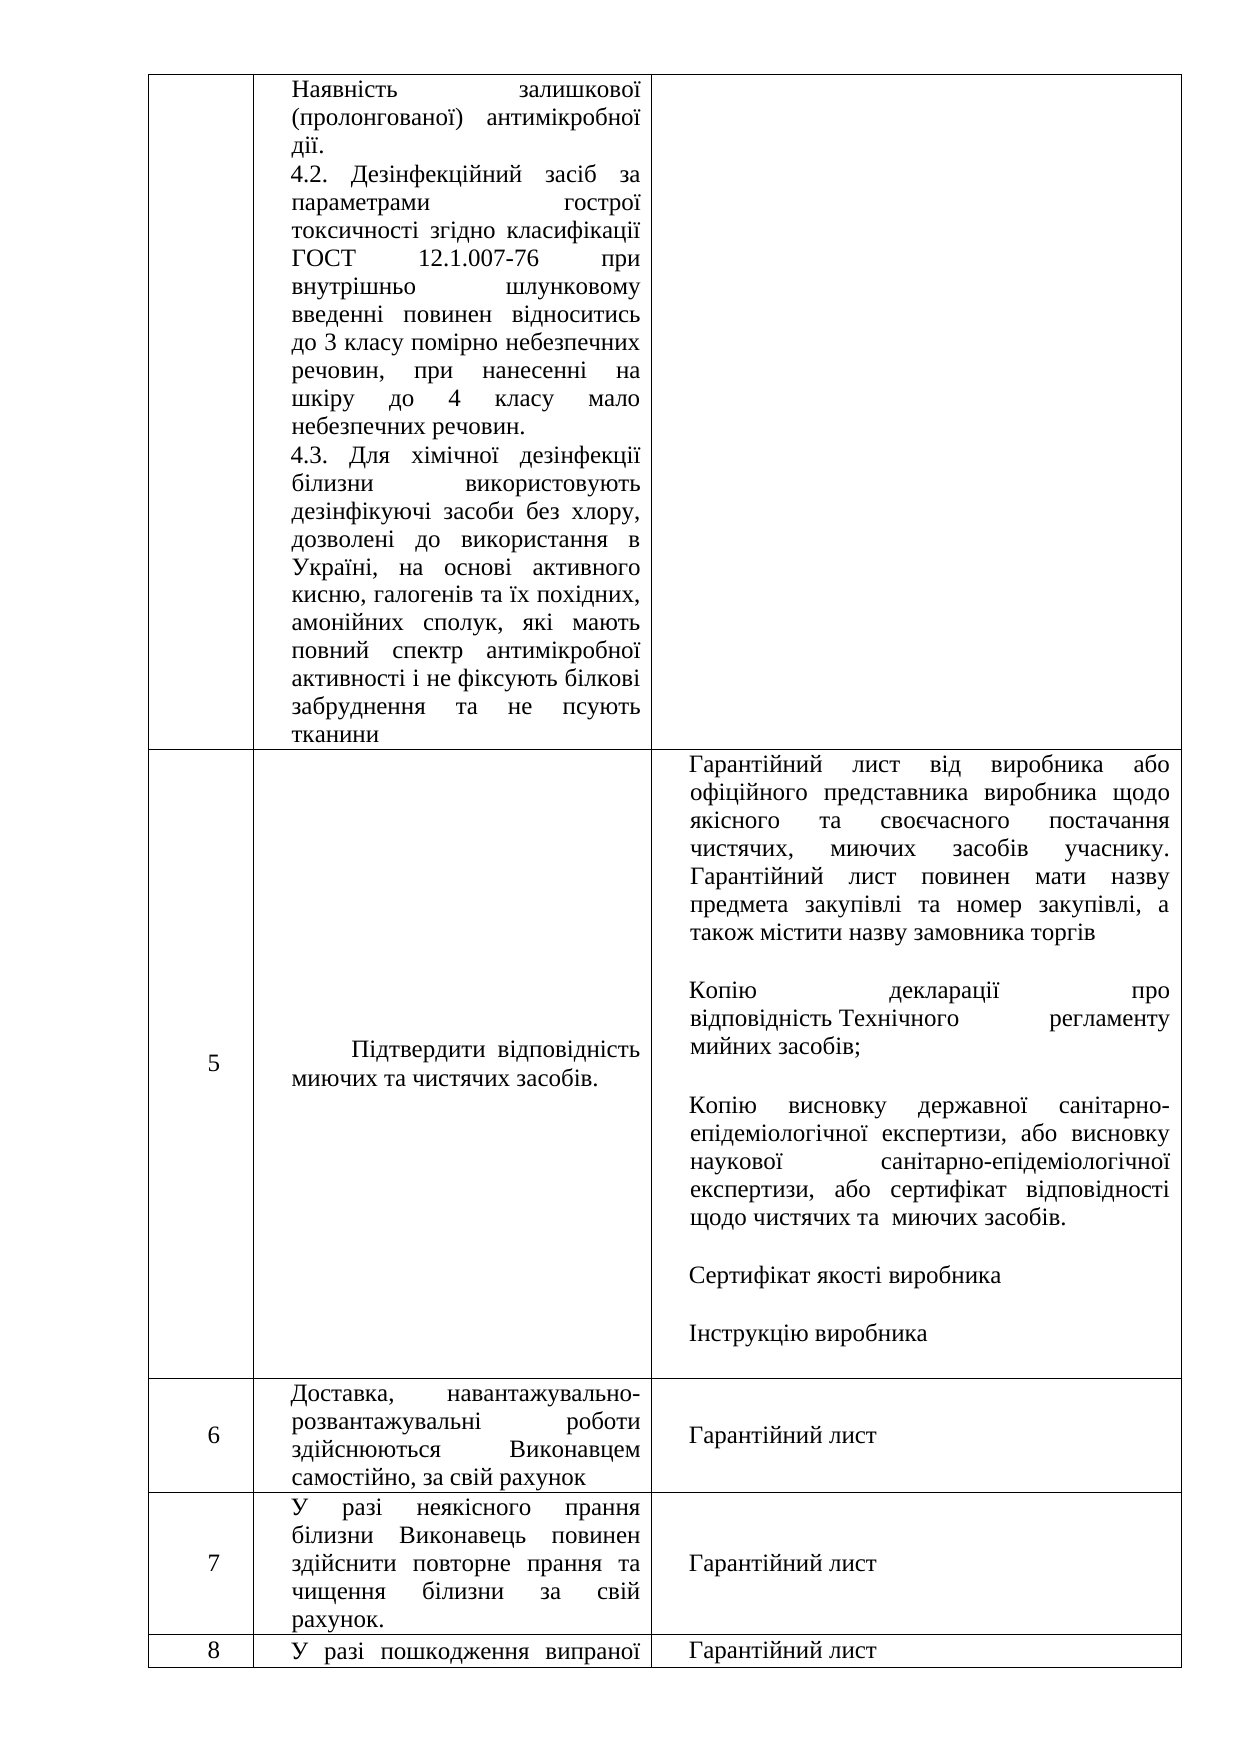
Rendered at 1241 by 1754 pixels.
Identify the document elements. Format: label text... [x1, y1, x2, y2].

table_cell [254, 75, 651, 749]
table_cell Гарантійний лист [652, 1493, 1181, 1634]
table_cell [652, 75, 1181, 749]
table_cell Гарантійний лист [652, 1635, 1181, 1667]
table_cell 5 [149, 750, 253, 1378]
table_cell 7 [149, 1493, 253, 1634]
table_cell 6 [149, 1379, 253, 1492]
table_cell Гарантійний лист [652, 1379, 1181, 1492]
table_cell 4 [149, 75, 253, 749]
table_cell У разі неякісного прання білизни Виконавець повинен здійснити повторне прання та чищення білизни за свій рахунок. [254, 1493, 651, 1634]
table_cell Підтвердити відповідність миючих та чистячих засобів. [254, 750, 651, 1378]
table_cell 8 [149, 1635, 253, 1667]
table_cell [254, 1635, 651, 1667]
table_cell Гарантійний лист від виробника або офіційного представника виробника щодо якісного та своєчасного постачання чистячих, миючих засобів учаснику. Гарантійний лист повинен мати назву предмета закупівлі та номер закупівлі, а також містити назву замовника торгів Копію декларації про відповідність Технічного регламенту мийних засобів; Копію висновку державної санітарно-епідеміологічної експертизи, або висновку наукової санітарно-епідеміологічної експертизи, або сертифікат відповідності щодо чистячих та миючих засобів. Сертифікат якості виробника Інструкцію виробника [652, 750, 1181, 1378]
table_cell Доставка, навантажувально-розвантажувальні роботи здійснюються Виконавцем самостійно, за свій рахунок [254, 1379, 651, 1492]
